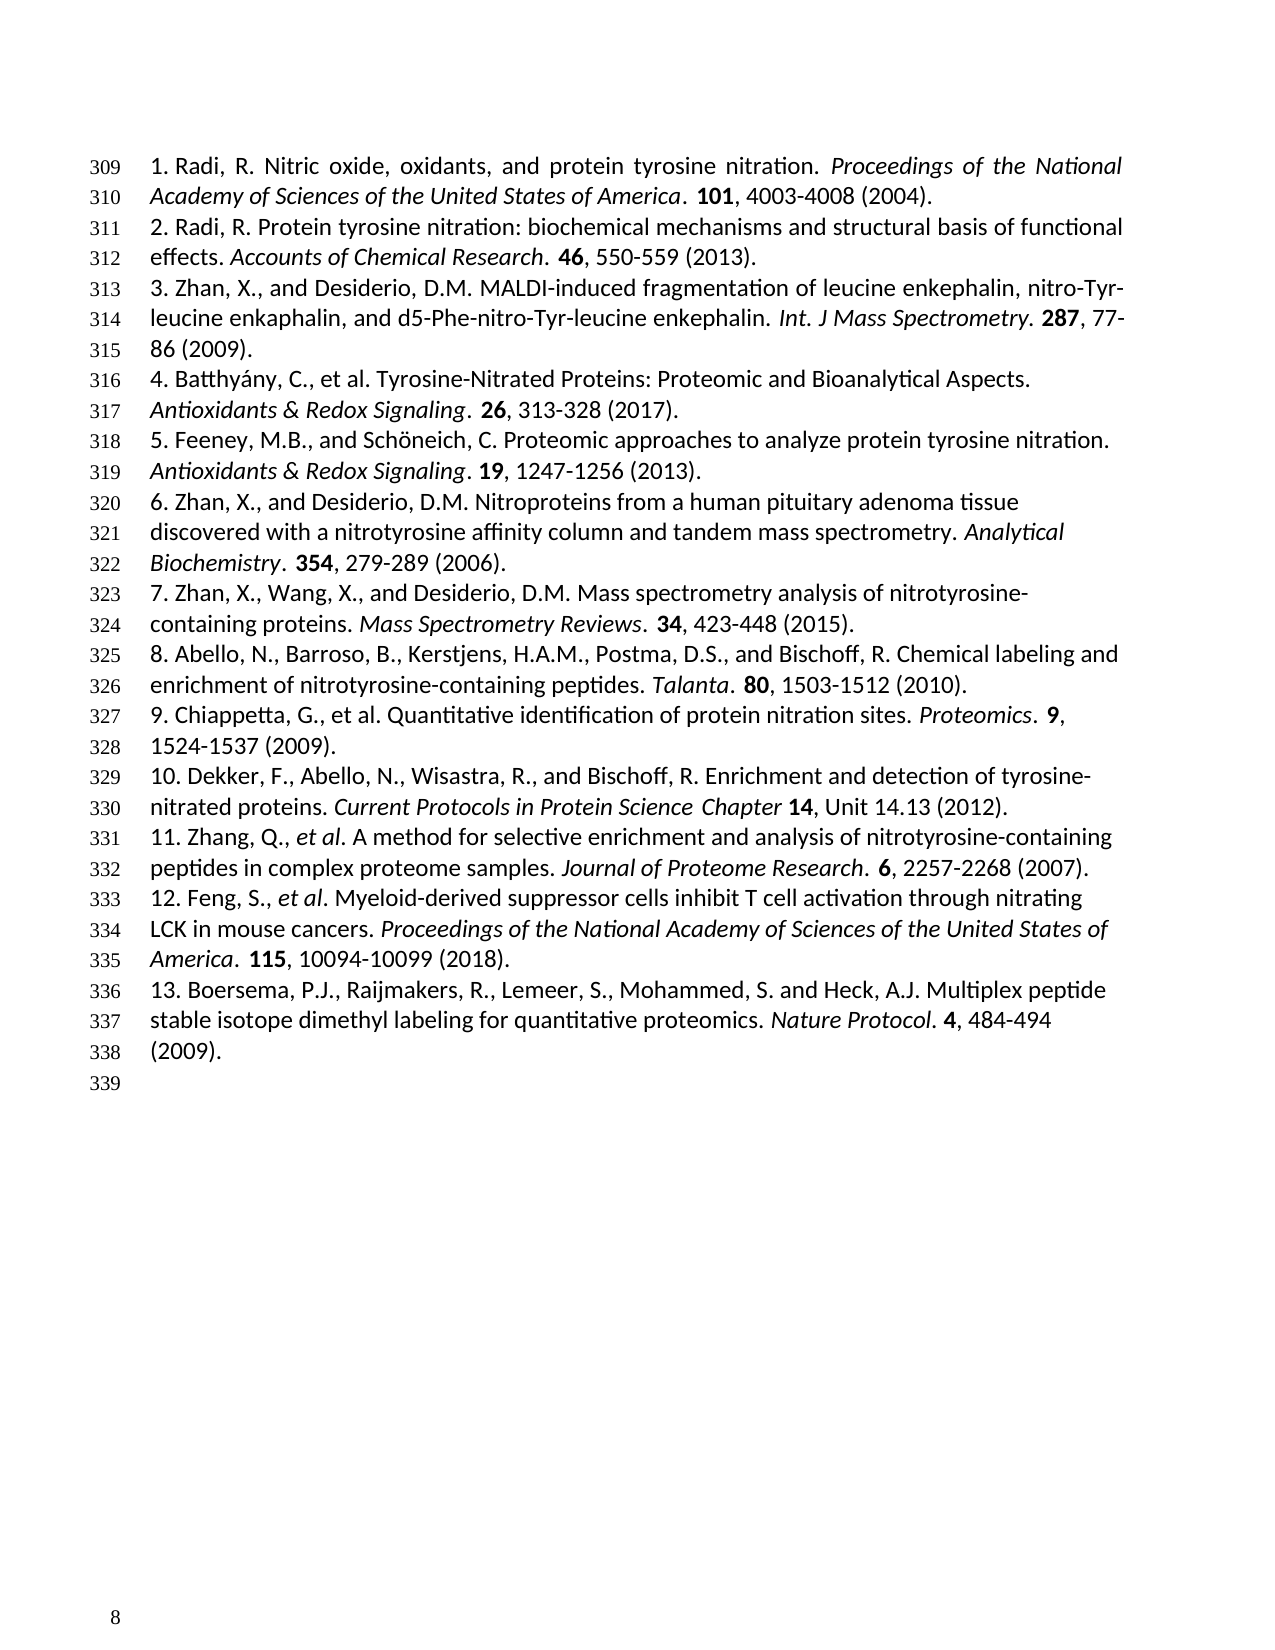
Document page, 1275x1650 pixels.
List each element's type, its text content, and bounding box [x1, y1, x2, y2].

text 11. Zhang, Q., et al. A method for selective enrichment and analysis of nitrotyrosine-containing peptides in complex proteome samples. Journal of Proteome Research. 6, 2257-2268 (2007). [150, 821, 1125, 882]
text 6. Zhan, X., and Desiderio, D.M. Nitroproteins from a human pituitary adenoma tissue discovered with a nitrotyrosine affinity column and tandem mass spectrometry. Analytical Biochemistry. 354, 279-289 (2006). [150, 486, 1125, 577]
text 5. Feeney, M.B., and Schöneich, C. Proteomic approaches to analyze protein tyrosine nitration. Antioxidants & Redox Signaling. 19, 1247-1256 (2013). [150, 425, 1125, 486]
list Zhan, X., and Desiderio, D.M. MALDI-induced fragmentation of leucine enkephalin, nitro-Tyr-leucine enkaphalin, and d5-Phe-nitro-Tyr-leucine enkephalin. Int. J Mass Spectrometry. 287, 77-86 (2009). [150, 272, 1125, 364]
list Radi, R. Protein tyrosine nitration: biochemical mechanisms and structural basis of functional effects. Accounts of Chemical Research. 46, 550-559 (2013). [150, 211, 1125, 272]
text 4. Batthyány, C., et al. Tyrosine-Nitrated Proteins: Proteomic and Bioanalytical Aspects. Antioxidants & Redox Signaling. 26, 313-328 (2017). [150, 364, 1125, 425]
text 8. Abello, N., Barroso, B., Kerstjens, H.A.M., Postma, D.S., and Bischoff, R. Chemical labeling and enrichment of nitrotyrosine-containing peptides. Talanta. 80, 1503-1512 (2010). [150, 638, 1125, 699]
text 10. Dekker, F., Abello, N., Wisastra, R., and Bischoff, R. Enrichment and detection of tyrosine-nitrated proteins. Current Protocols in Protein Science Chapter 14, Unit 14.13 (2012). [150, 760, 1125, 821]
text 9. Chiappetta, G., et al. Quantitative identification of protein nitration sites. Proteomics. 9, 1524-1537 (2009). [150, 699, 1125, 760]
text 12. Feng, S., et al. Myeloid-derived suppressor cells inhibit T cell activation through nitrating LCK in mouse cancers. Proceedings of the National Academy of Sciences of the United States of America. 115, 10094-10099 (2018). [150, 882, 1125, 974]
text 7. Zhan, X., Wang, X., and Desiderio, D.M. Mass spectrometry analysis of nitrotyrosine-containing proteins. Mass Spectrometry Reviews. 34, 423-448 (2015). [150, 577, 1125, 638]
list Radi, R. Nitric oxide, oxidants, and protein tyrosine nitration. Proceedings of the National Academy of Sciences of the United States of America. 101, 4003-4008 (2004). [150, 150, 1125, 211]
text 13. Boersema, P.J., Raijmakers, R., Lemeer, S., Mohammed, S. and Heck, A.J. Multiplex peptide stable isotope dimethyl labeling for quantitative proteomics. Nature Protocol. 4, 484-494 (2009). [150, 974, 1125, 1066]
